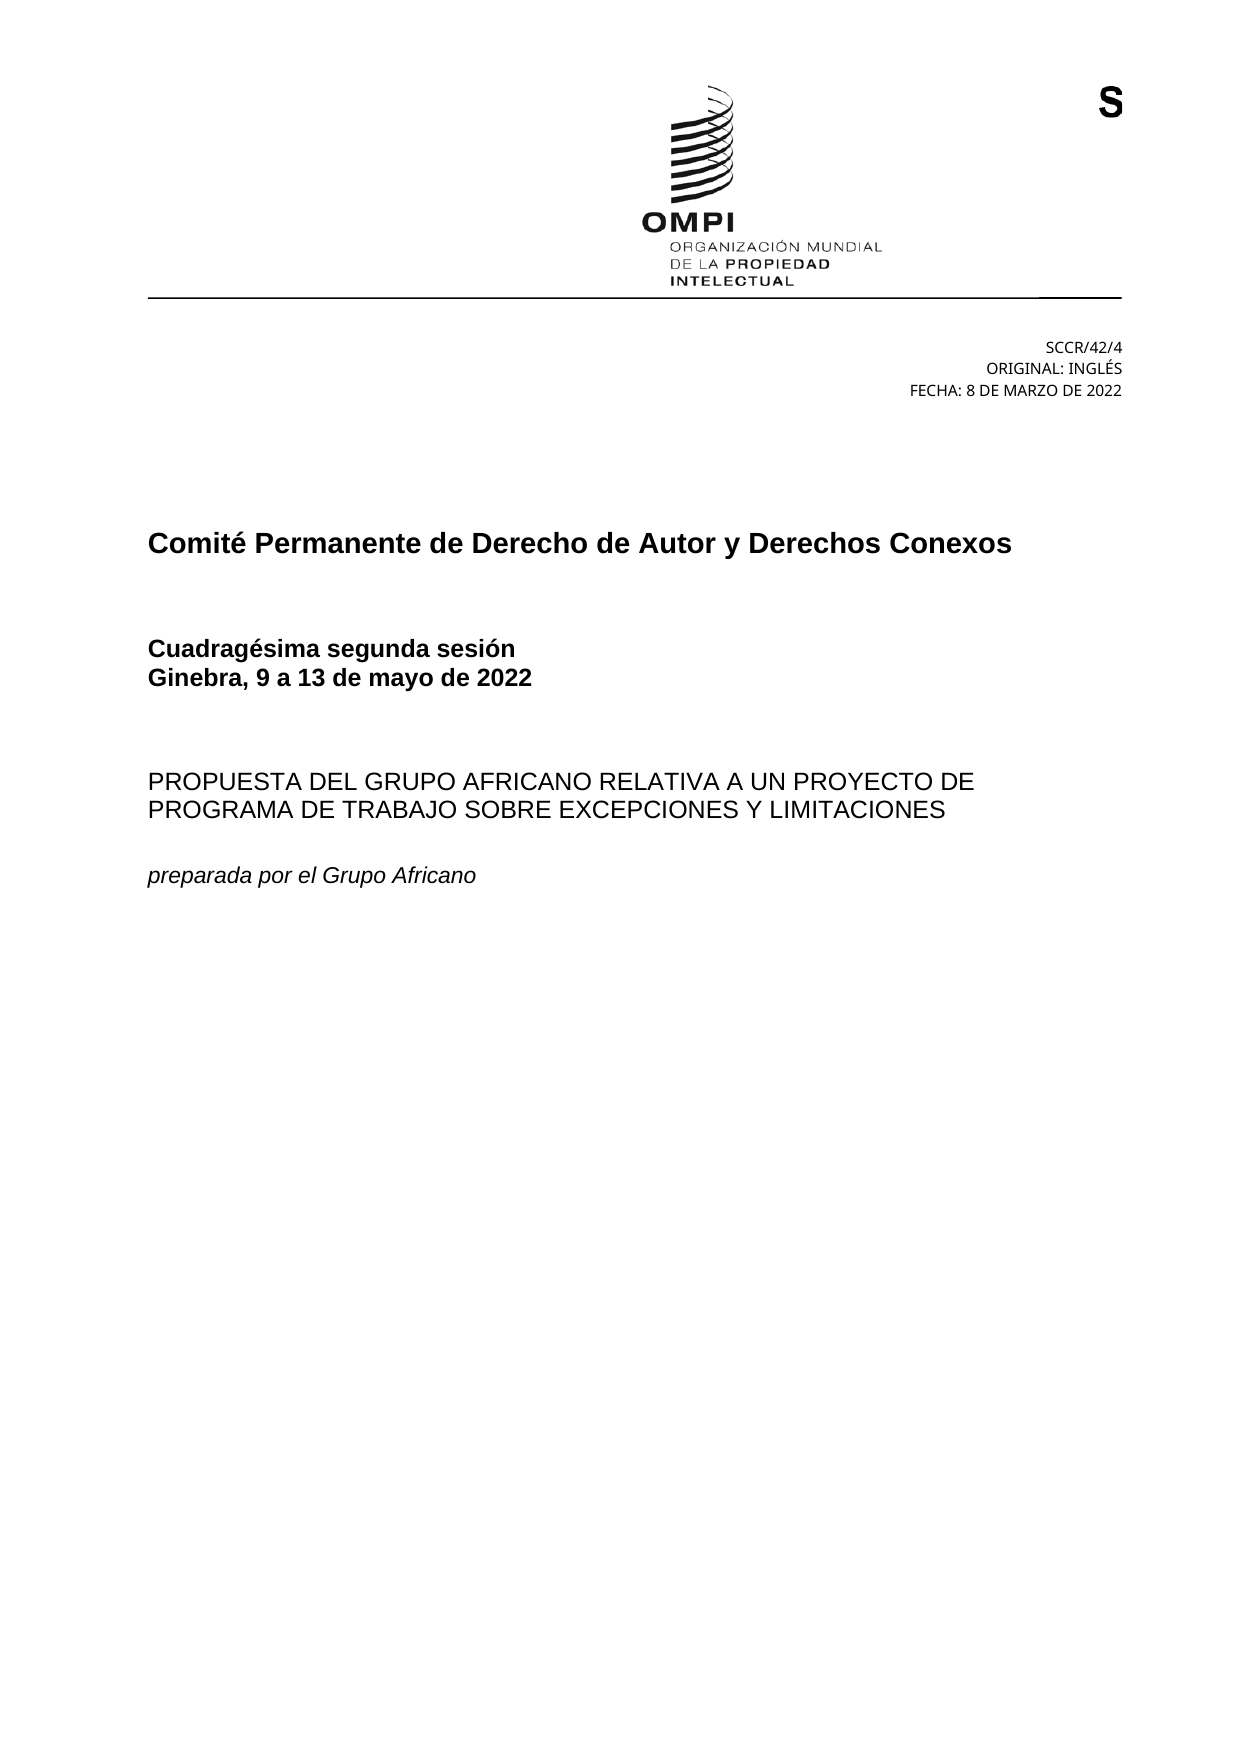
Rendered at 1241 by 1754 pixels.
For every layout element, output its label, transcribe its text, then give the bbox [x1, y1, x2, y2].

text ORIGINAL: Inglés [148, 358, 1122, 379]
text SCCR/42/4 [148, 337, 1122, 358]
text Comité Permanente de Derecho de Autor y Derechos Conexos [148, 526, 1122, 559]
text FECHA: 8 de marzo de 2022 [148, 379, 1122, 401]
text preparada por el Grupo Africano [148, 862, 1122, 888]
text Cuadragésima segunda sesión [148, 634, 1122, 663]
picture [627, 79, 1123, 298]
text Propuesta del Grupo Africano relativa a un proyecto de programa de trabajo sobre excepciones y limitaciones [148, 767, 1122, 824]
text Ginebra, 9 a 13 de mayo de 2022 [148, 663, 1122, 692]
